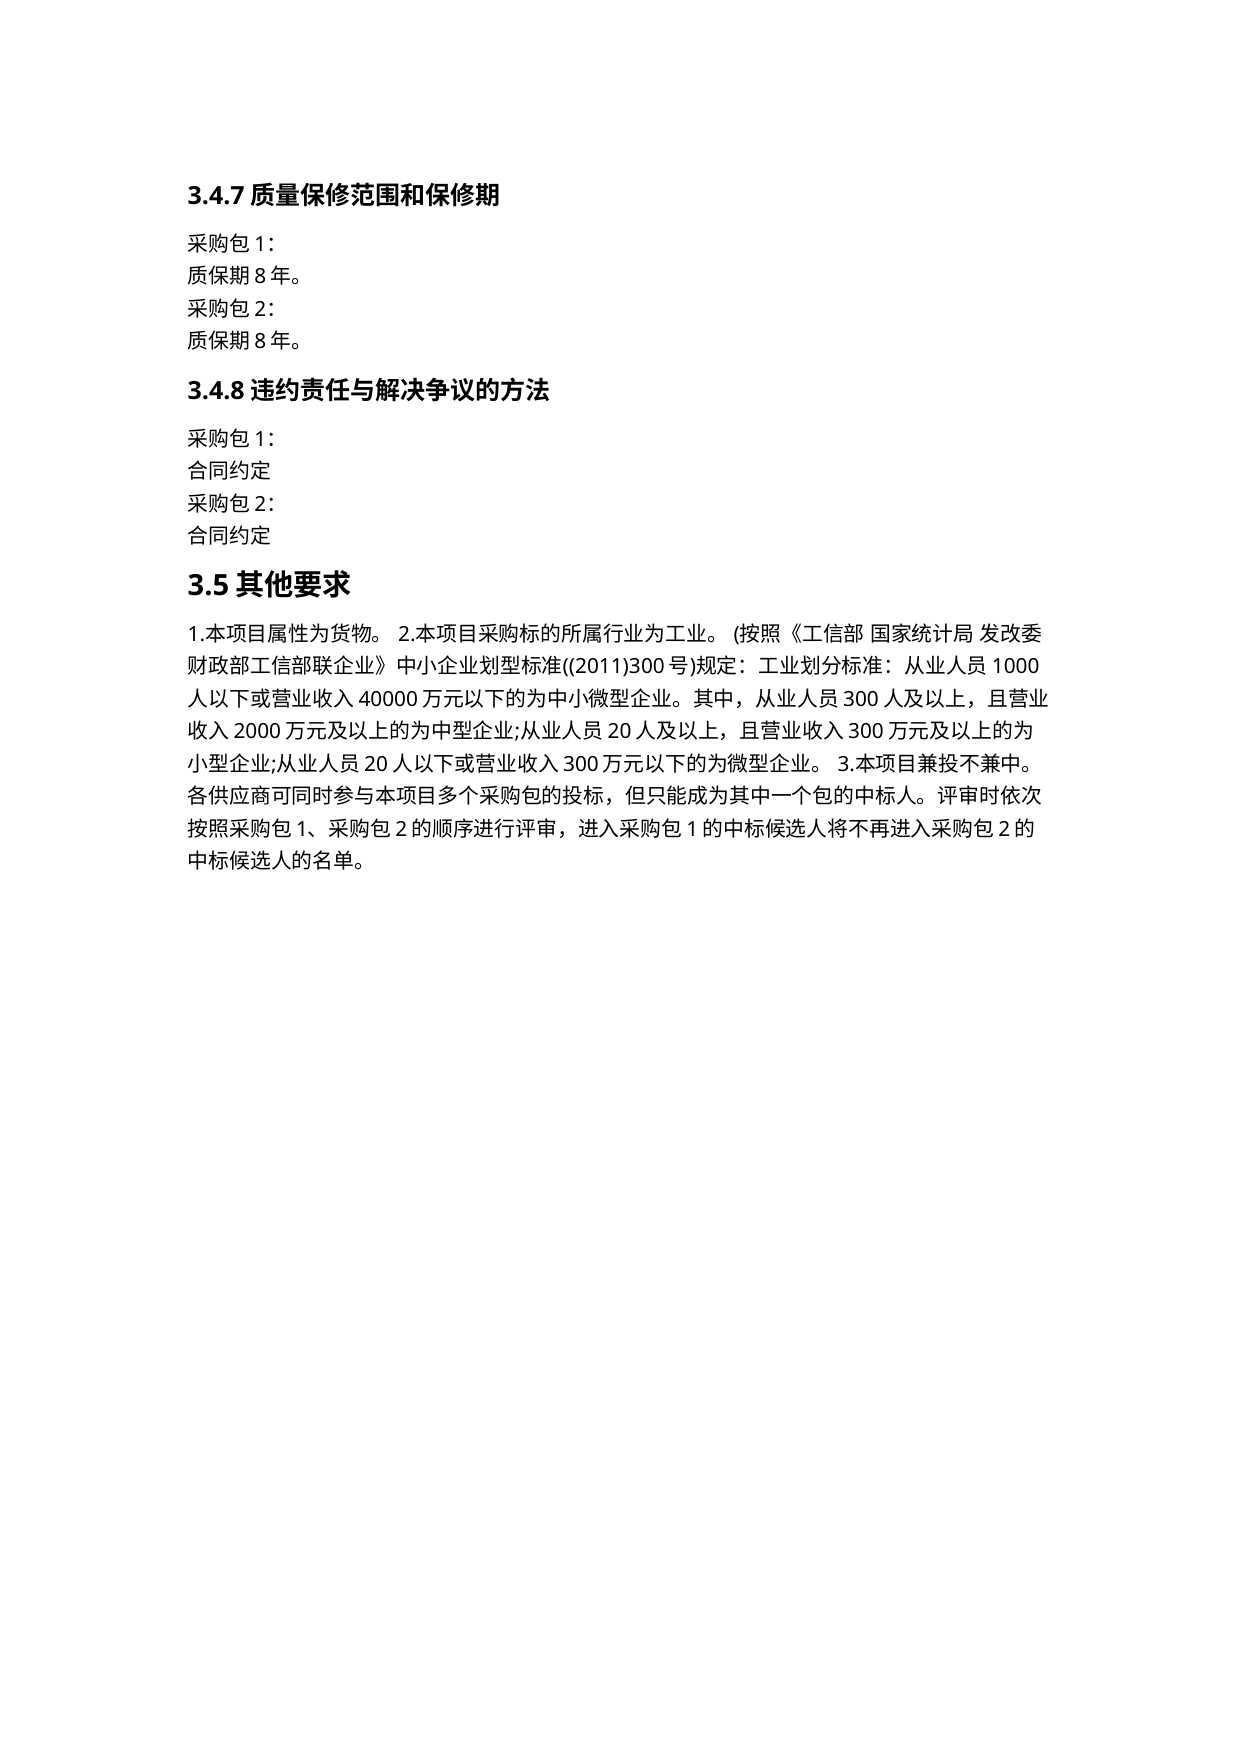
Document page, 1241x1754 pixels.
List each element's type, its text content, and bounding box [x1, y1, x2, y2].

text 采购包1： [187, 227, 1053, 259]
text 采购包1： [187, 422, 1053, 454]
text 采购包2： [187, 487, 1053, 519]
text 3.4.7质量保修范围和保修期 [187, 162, 1053, 227]
text 质保期8年。 [187, 324, 1053, 357]
text 合同约定 [187, 519, 1053, 552]
text 3.5其他要求 [187, 552, 1053, 617]
text 合同约定 [187, 454, 1053, 487]
text 3.4.8违约责任与解决争议的方法 [187, 357, 1053, 422]
text 采购包2： [187, 292, 1053, 324]
text 质保期8年。 [187, 259, 1053, 292]
text 1.本项目属性为货物。 2.本项目采购标的所属行业为工业。 (按照《工信部 国家统计局 发改委 财政部工信部联企业》中小企业划型标准((2011)300号)规定：工业划分标准：从业人员1000人以下或营业收入40000万元以下的为中小微型企业。其中，从业人员300人及以上，且营业收入2000万元及以上的为中型企业;从业人员20人及以上，且营业收入300万元及以上的为小型企业;从业人员20人以下或营业收入300万元以下的为微型企业。 3.本项目兼投不兼中。各供应商可同时参与本项目多个采购包的投标，但只能成为其中一个包的中标人。评审时依次按照采购包1、采购包2的顺序进行评审，进入采购包1的中标候选人将不再进入采购包2的中标候选人的名单。 [187, 617, 1053, 877]
